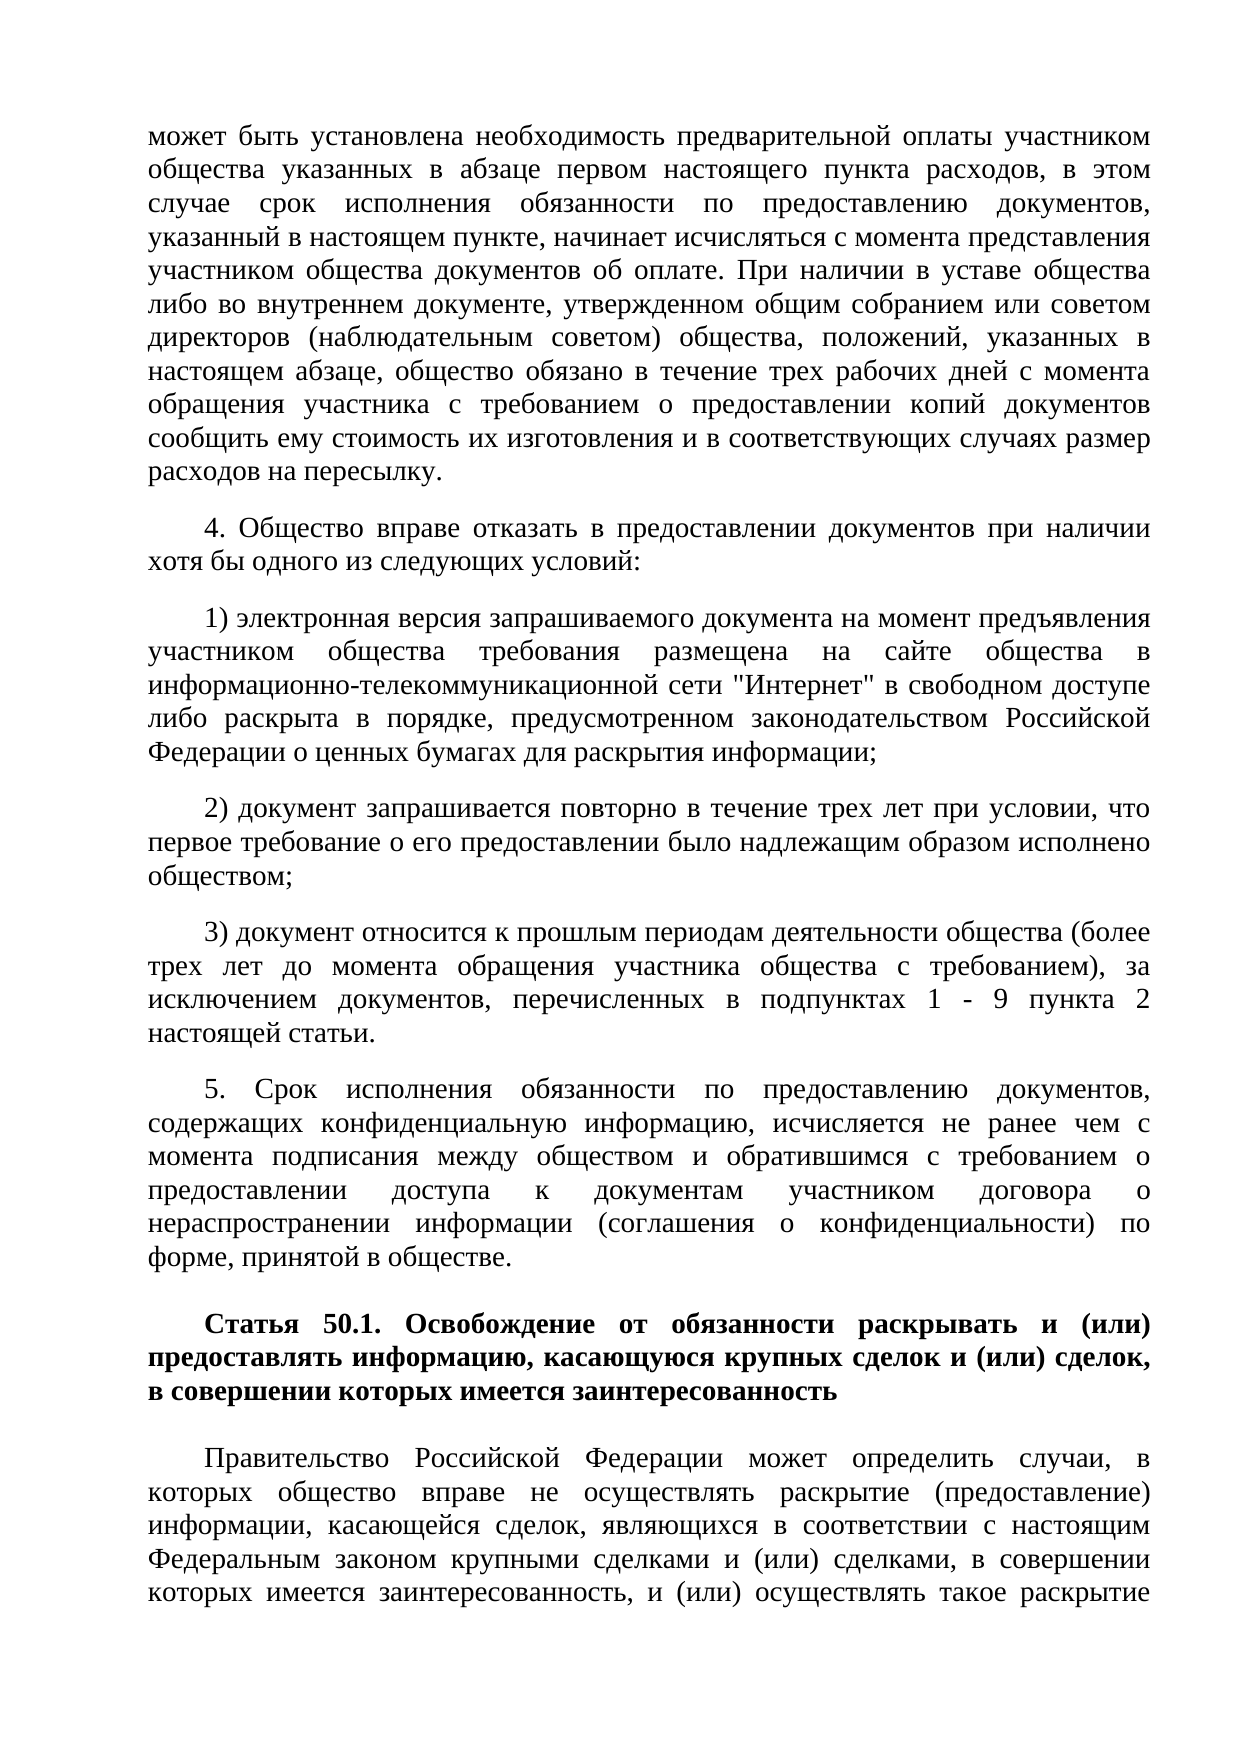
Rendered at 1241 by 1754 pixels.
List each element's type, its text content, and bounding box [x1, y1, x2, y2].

text 1) электронная версия запрашиваемого документа на момент предъявления участником общества требования размещена на сайте общества в информационно-телекоммуникационной сети "Интернет" в свободном доступе либо раскрыта в порядке, предусмотренном законодательством Российской Федерации о ценных бумагах для раскрытия информации; [148, 600, 1152, 768]
text 5. Срок исполнения обязанности по предоставлению документов, содержащих конфиденциальную информацию, исчисляется не ранее чем с момента подписания между обществом и обратившимся с требованием о предоставлении доступа к документам участником договора о нераспространении информации (соглашения о конфиденциальности) по форме, принятой в обществе. [148, 1071, 1152, 1272]
text 3) документ относится к прошлым периодам деятельности общества (более трех лет до момента обращения участника общества с требованием), за исключением документов, перечисленных в подпунктах 1 - 9 пункта 2 настоящей статьи. [148, 914, 1152, 1048]
text 4. Общество вправе отказать в предоставлении документов при наличии хотя бы одного из следующих условий: [148, 510, 1152, 577]
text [148, 118, 1152, 487]
title Статья 50.1. Освобождение от обязанности раскрывать и (или) предоставлять информацию, касающуюся крупных сделок и (или) сделок, в совершении которых имеется заинтересованность [148, 1306, 1152, 1407]
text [148, 1440, 1152, 1608]
text 2) документ запрашивается повторно в течение трех лет при условии, что первое требование о его предоставлении было надлежащим образом исполнено обществом; [148, 791, 1152, 891]
